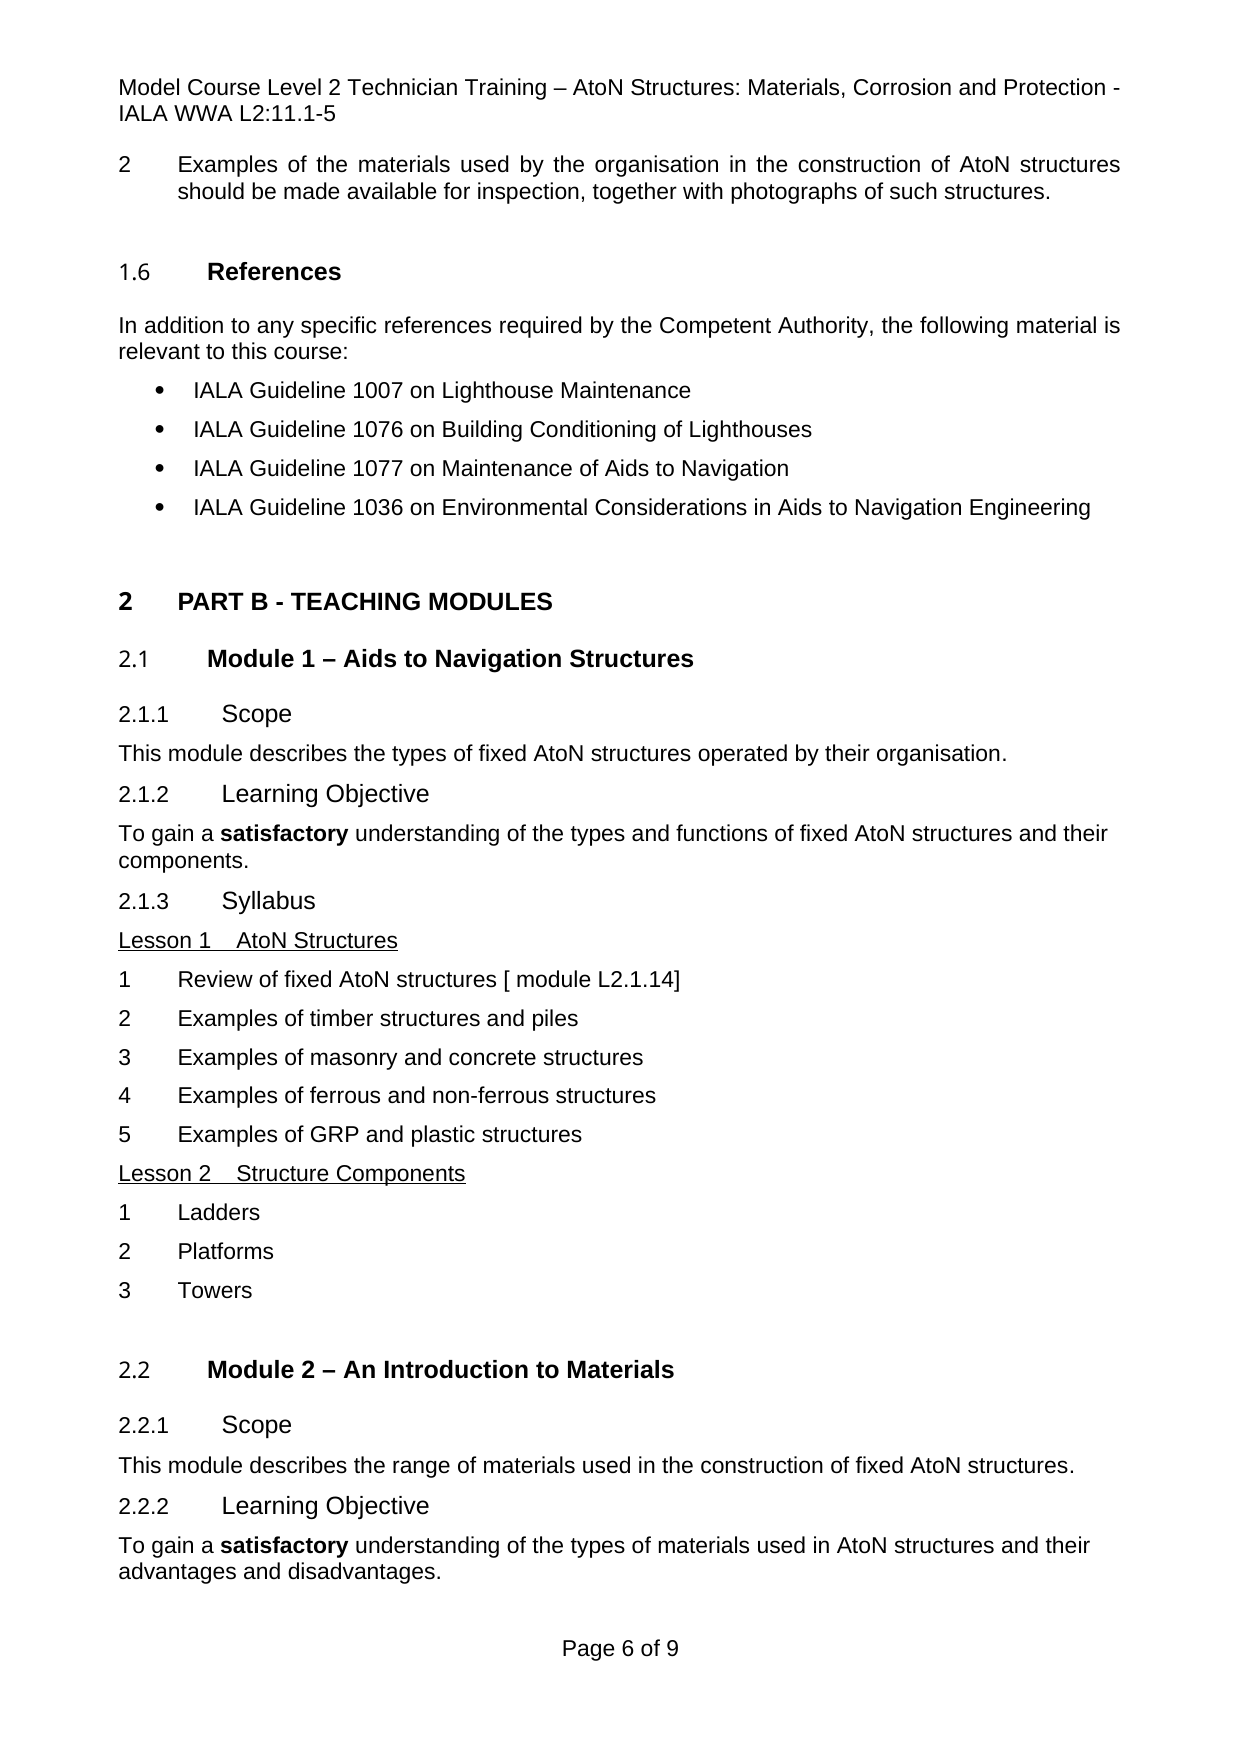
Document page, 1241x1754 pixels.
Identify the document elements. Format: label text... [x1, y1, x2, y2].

subtitle Scope [118, 699, 1122, 728]
subtitle Module 1 – Aids to Navigation Structures [118, 643, 1122, 674]
text This module describes the range of materials used in the construction of fixed AtoN structures. [118, 1452, 1122, 1478]
subtitle Scope [118, 1411, 1122, 1439]
list Towers [118, 1277, 1122, 1303]
text Lesson 1 AtoN Structures [118, 927, 1122, 953]
list Review of fixed AtoN structures [ module L2.1.14] [118, 966, 1122, 992]
list IALA Guideline 1077 on Maintenance of Aids to Navigation [156, 455, 1122, 481]
list Examples of ferrous and non-ferrous structures [118, 1082, 1122, 1109]
subtitle Learning Objective [118, 1491, 1122, 1519]
subtitle PART B - TEACHING MODULES [118, 584, 1122, 618]
list Examples of the materials used by the organisation in the construction of AtoN structures should be made available for inspection, together with photographs of such structures. [118, 151, 1122, 204]
subtitle Learning Objective [118, 779, 1122, 808]
text Lesson 2 Structure Components [118, 1160, 1122, 1186]
list Ladders [118, 1199, 1122, 1225]
list Examples of masonry and concrete structures [118, 1043, 1122, 1070]
text In addition to any specific references required by the Competent Authority, the following material is relevant to this course: [118, 312, 1122, 364]
list IALA Guideline 1076 on Building Conditioning of Lighthouses [156, 416, 1122, 442]
list Platforms [118, 1238, 1122, 1264]
subtitle Module 2 – An Introduction to Materials [118, 1354, 1122, 1386]
subtitle References [118, 256, 1122, 287]
list Examples of GRP and plastic structures [118, 1121, 1122, 1147]
text This module describes the types of fixed AtoN structures operated by their organisation. [118, 740, 1122, 767]
list IALA Guideline 1007 on Lighthouse Maintenance [156, 377, 1122, 403]
text To gain a satisfactory understanding of the types and functions of fixed AtoN structures and their components. [118, 820, 1122, 873]
list Examples of timber structures and piles [118, 1004, 1122, 1031]
text To gain a satisfactory understanding of the types of materials used in AtoN structures and their advantages and disadvantages. [118, 1532, 1122, 1584]
list IALA Guideline 1036 on Environmental Considerations in Aids to Navigation Engineering [156, 493, 1122, 520]
subtitle Syllabus [118, 886, 1122, 914]
